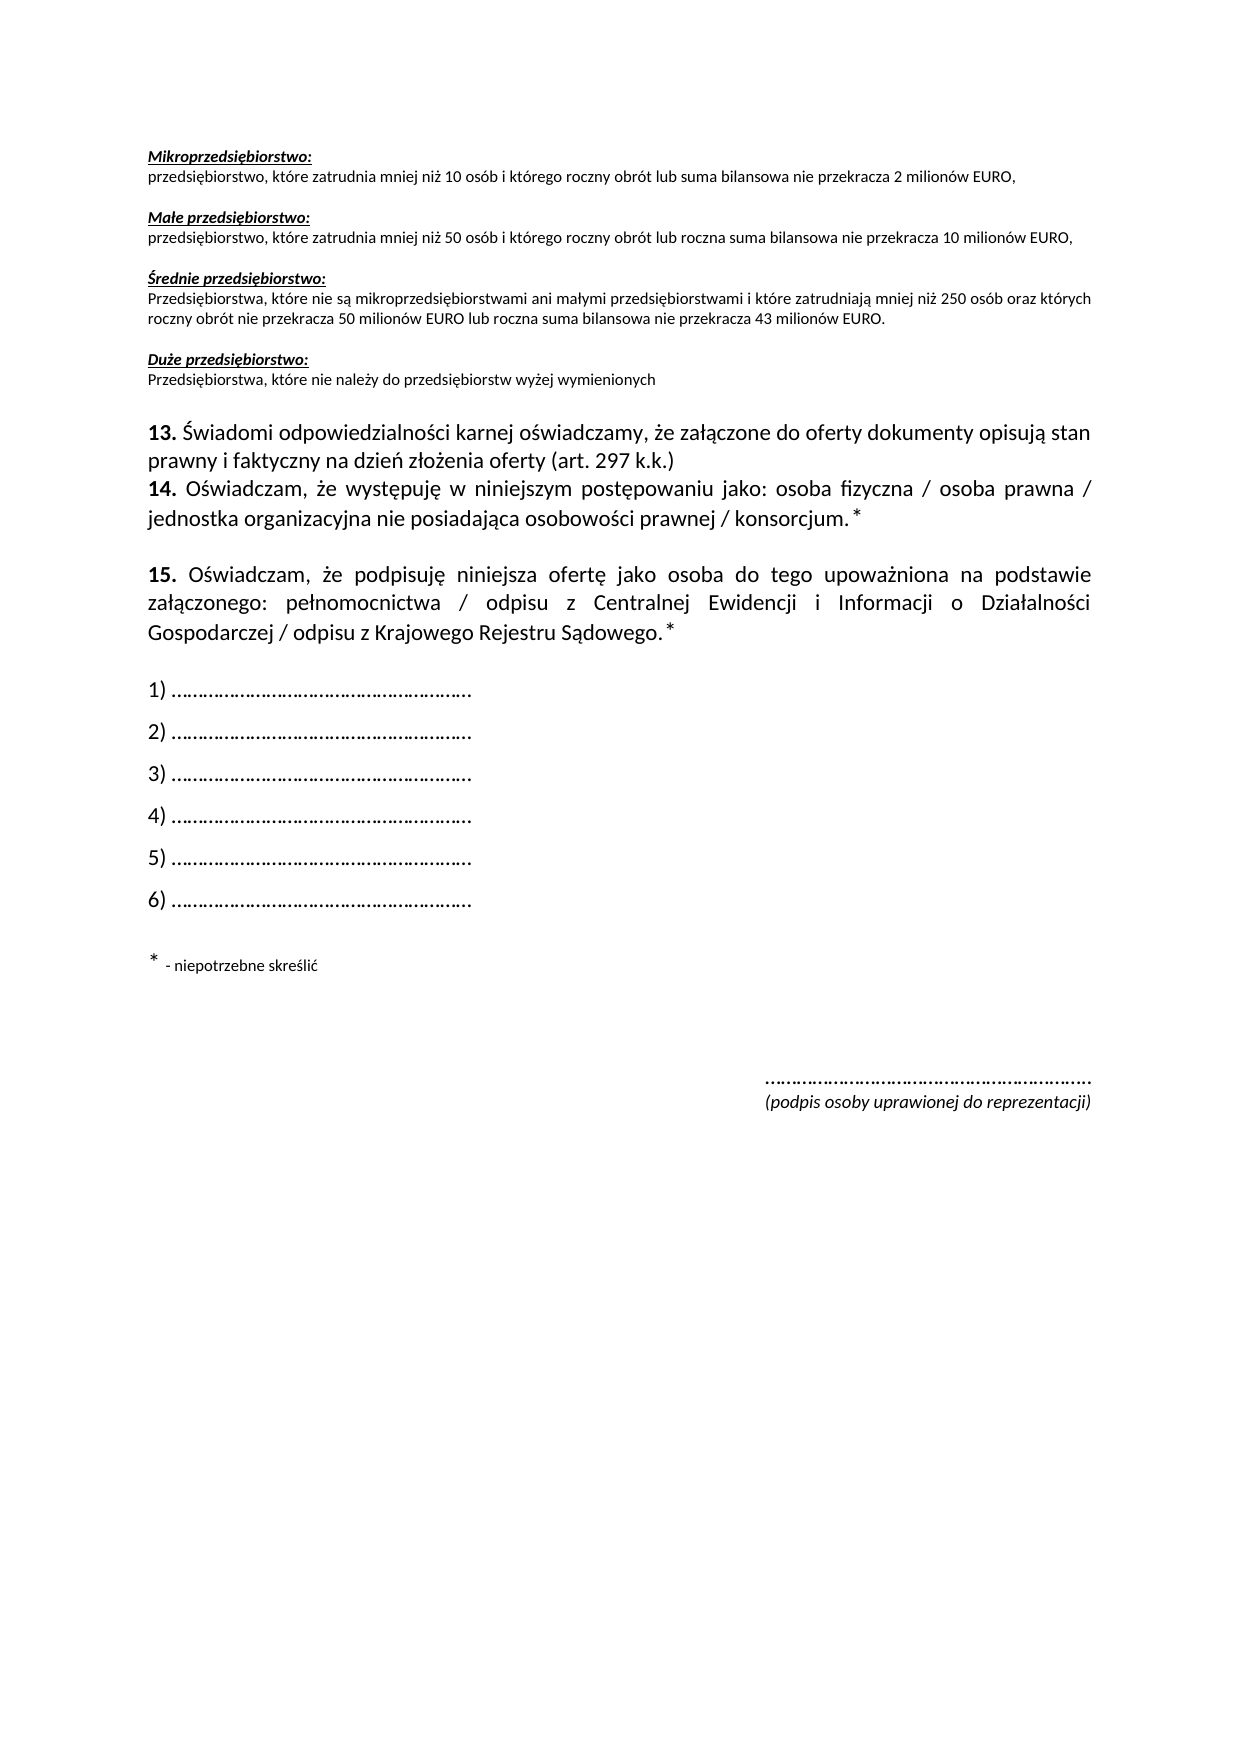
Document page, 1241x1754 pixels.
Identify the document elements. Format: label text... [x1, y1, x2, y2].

text 6) ………………………………………………… [148, 885, 1093, 913]
text przedsiębiorstwo, które zatrudnia mniej niż 10 osób i którego roczny obrót lub suma bilansowa nie przekracza 2 milionów EURO, [148, 166, 1093, 187]
text Średnie przedsiębiorstwo: [148, 268, 1093, 288]
text 2) ………………………………………………… [148, 717, 1093, 745]
text przedsiębiorstwo, które zatrudnia mniej niż 50 osób i którego roczny obrót lub roczna suma bilansowa nie przekracza 10 milionów EURO, [148, 227, 1093, 248]
text Przedsiębiorstwa, które nie są mikroprzedsiębiorstwami ani małymi przedsiębiorstwami i które zatrudniają mniej niż 250 osób oraz których roczny obrót nie przekracza 50 milionów EURO lub roczna suma bilansowa nie przekracza 43 milionów EURO. [148, 288, 1093, 329]
text 14. Oświadczam, że występuję w niniejszym postępowaniu jako: osoba fizyczna / osoba prawna / jednostka organizacyjna nie posiadająca osobowości prawnej / konsorcjum.* [148, 474, 1093, 532]
text 4) ………………………………………………… [148, 801, 1093, 829]
text Duże przedsiębiorstwo: [148, 349, 1093, 369]
text 3) ………………………………………………… [148, 759, 1093, 787]
text (podpis osoby uprawionej do reprezentacji) [148, 1090, 1093, 1113]
text 13. Świadomi odpowiedzialności karnej oświadczamy, że załączone do oferty dokumenty opisują stan prawny i faktyczny na dzień złożenia oferty (art. 297 k.k.) [148, 418, 1093, 474]
text Małe przedsiębiorstwo: [148, 207, 1093, 227]
text Przedsiębiorstwa, które nie należy do przedsiębiorstw wyżej wymienionych [148, 369, 1093, 390]
text 15. Oświadczam, że podpisuję niniejsza ofertę jako osoba do tego upoważniona na podstawie załączonego: pełnomocnictwa / odpisu z Centralnej Ewidencji i Informacji o Działalności Gospodarczej / odpisu z Krajowego Rejestru Sądowego.* [148, 561, 1093, 647]
text Mikroprzedsiębiorstwo: [148, 146, 1093, 166]
text * - niepotrzebne skreślić [148, 947, 1093, 978]
text 5) ………………………………………………… [148, 843, 1093, 871]
text …………………………………………………….. [148, 1062, 1093, 1090]
text 1) ………………………………………………… [148, 675, 1093, 703]
